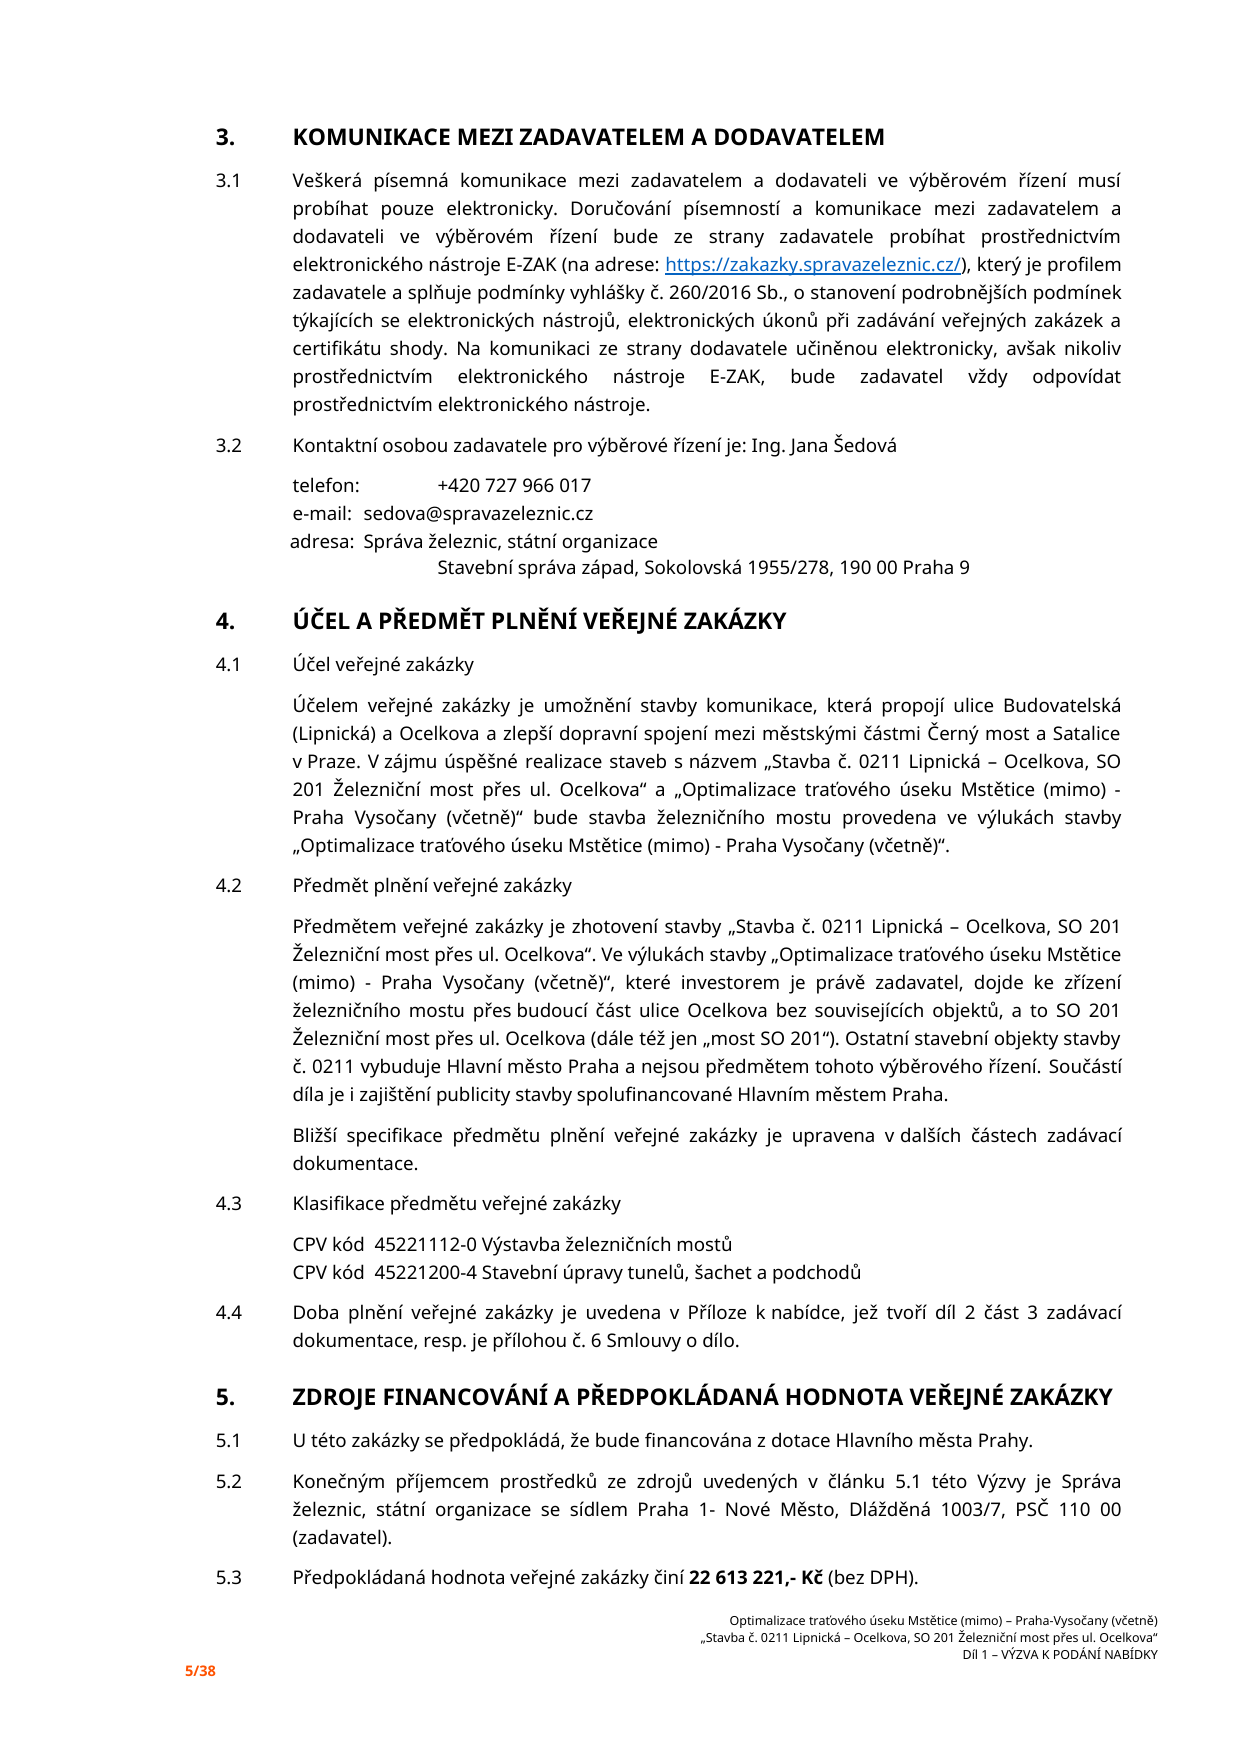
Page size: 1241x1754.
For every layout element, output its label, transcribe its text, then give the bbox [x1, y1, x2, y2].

text Bližší specifikace předmětu plnění veřejné zakázky je upravena v dalších částech zadávací dokumentace. [292, 1122, 1122, 1176]
text Účelem veřejné zakázky je umožnění stavby komunikace, která propojí ulice Budovatelská (Lipnická) a Ocelkova a zlepší dopravní spojení mezi městskými částmi Černý most a Satalice v Praze. V zájmu úspěšné realizace staveb s názvem „Stavba č. 0211 Lipnická – Ocelkova, SO 201 Železniční most přes ul. Ocelkova“ a „Optimalizace traťového úseku Mstětice (mimo) - Praha Vysočany (včetně)“ bude stavba železničního mostu provedena ve výlukách stavby „Optimalizace traťového úseku Mstětice (mimo) - Praha Vysočany (včetně)“. [292, 692, 1122, 858]
text Kontaktní osobou zadavatele pro výběrové řízení je: Ing. Jana Šedová [216, 432, 1122, 458]
text Účel veřejné zakázky [216, 652, 1122, 677]
text ZDROJE FINANCOVÁNÍ A PŘEDPOKLÁDANÁ HODNOTA VEŘEJNÉ ZAKÁZKY [216, 1381, 1122, 1412]
text Klasifikace předmětu veřejné zakázky [216, 1191, 1122, 1216]
text ÚČEL A PŘEDMĚT PLNĚNÍ VEŘEJNÉ ZAKÁZKY [216, 605, 1122, 636]
text Předmětem veřejné zakázky je zhotovení stavby „Stavba č. 0211 Lipnická – Ocelkova, SO 201 Železniční most přes ul. Ocelkova“. Ve výlukách stavby „Optimalizace traťového úseku Mstětice (mimo) - Praha Vysočany (včetně)“, které investorem je právě zadavatel, dojde ke zřízení železničního mostu přes budoucí část ulice Ocelkova bez souvisejících objektů, a to SO 201 Železniční most přes ul. Ocelkova (dále též jen „most SO 201“). Ostatní stavební objekty stavby č. 0211 vybuduje Hlavní město Praha a nejsou předmětem tohoto výběrového řízení. Součástí díla je i zajištění publicity stavby spolufinancované Hlavním městem Praha. [292, 913, 1122, 1107]
text Předpokládaná hodnota veřejné zakázky činí 22 613 221,- Kč (bez DPH). [216, 1564, 1122, 1590]
text CPV kód 45221112-0 Výstavba železničních mostů [292, 1231, 1122, 1257]
text Předmět plnění veřejné zakázky [216, 873, 1122, 898]
text Konečným příjemcem prostředků ze zdrojů uvedených v článku 5.1 této Výzvy je Správa železnic, státní organizace se sídlem Praha 1- Nové Město, Dlážděná 1003/7, PSČ 110 00 (zadavatel). [216, 1468, 1122, 1549]
text U této zakázky se předpokládá, že bude financována z dotace Hlavního města Prahy. [216, 1427, 1122, 1453]
text telefon: +420 727 966 017 [292, 473, 1122, 498]
text Doba plnění veřejné zakázky je uvedena v Příloze k nabídce, jež tvoří díl 2 část 3 zadávací dokumentace, resp. je přílohou č. 6 Smlouvy o dílo. [216, 1299, 1122, 1353]
text Veškerá písemná komunikace mezi zadavatelem a dodavateli ve výběrovém řízení musí probíhat pouze elektronicky. Doručování písemností a komunikace mezi zadavatelem a dodavateli ve výběrovém řízení bude ze strany zadavatele probíhat prostřednictvím elektronického nástroje E-ZAK (na adrese: https://zakazky.spravazeleznic.cz/), který je profilem zadavatele a splňuje podmínky vyhlášky č. 260/2016 Sb., o stanovení podrobnějších podmínek týkajících se elektronických nástrojů, elektronických úkonů při zadávání veřejných zakázek a certifikátu shody. Na komunikaci ze strany dodavatele učiněnou elektronicky, avšak nikoliv prostřednictvím elektronického nástroje E-ZAK, bude zadavatel vždy odpovídat prostřednictvím elektronického nástroje. [216, 167, 1122, 417]
text e-mail: sedova@spravazeleznic.cz [292, 501, 1122, 526]
text KOMUNIKACE MEZI ZADAVATELEM a DODAVATELEM [216, 121, 1122, 152]
text Stavební správa západ, Sokolovská 1955/278, 190 00 Praha 9 [363, 554, 1122, 580]
text adresa: Správa železnic, státní organizace [289, 529, 1122, 554]
text CPV kód 45221200-4 Stavební úpravy tunelů, šachet a podchodů [292, 1259, 1122, 1284]
